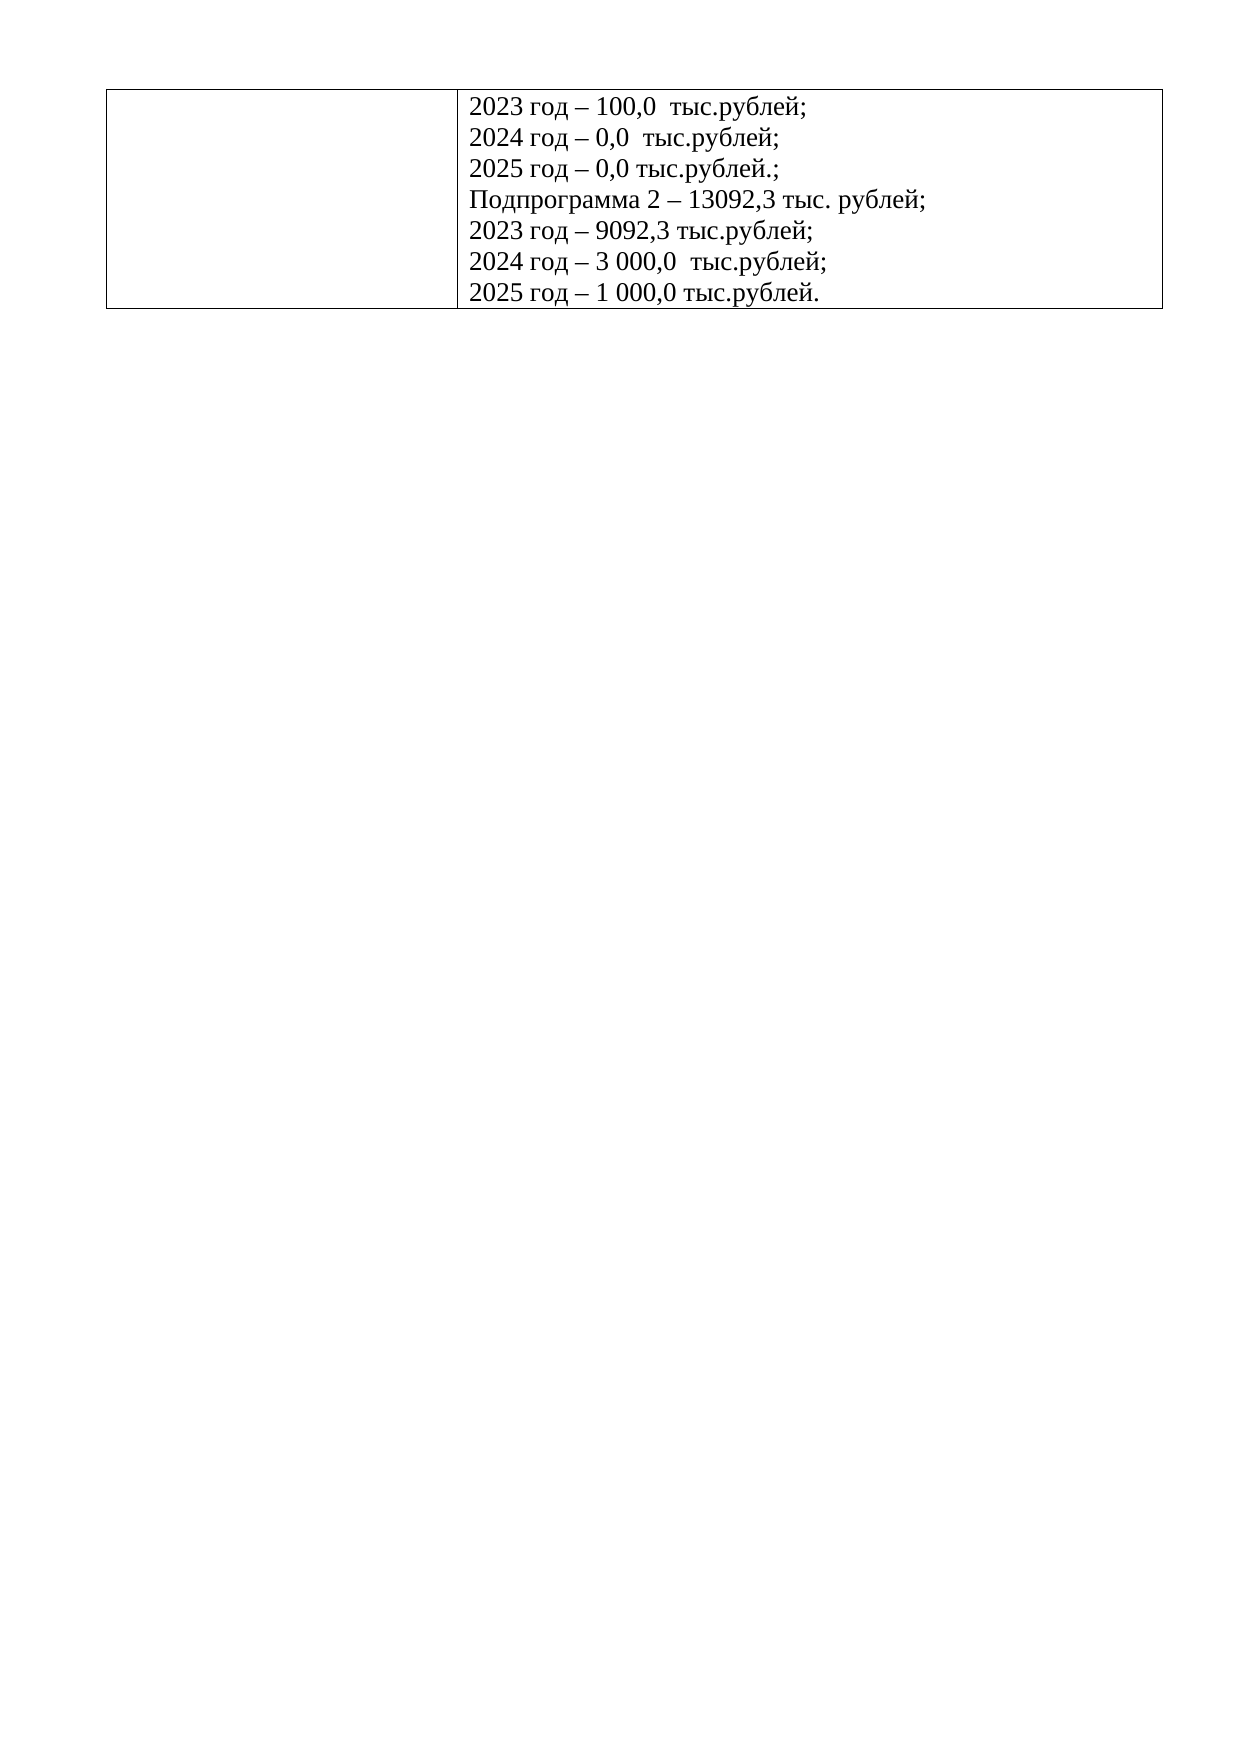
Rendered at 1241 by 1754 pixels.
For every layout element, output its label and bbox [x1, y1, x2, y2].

table_cell [107, 90, 457, 308]
table_cell [458, 90, 1162, 308]
